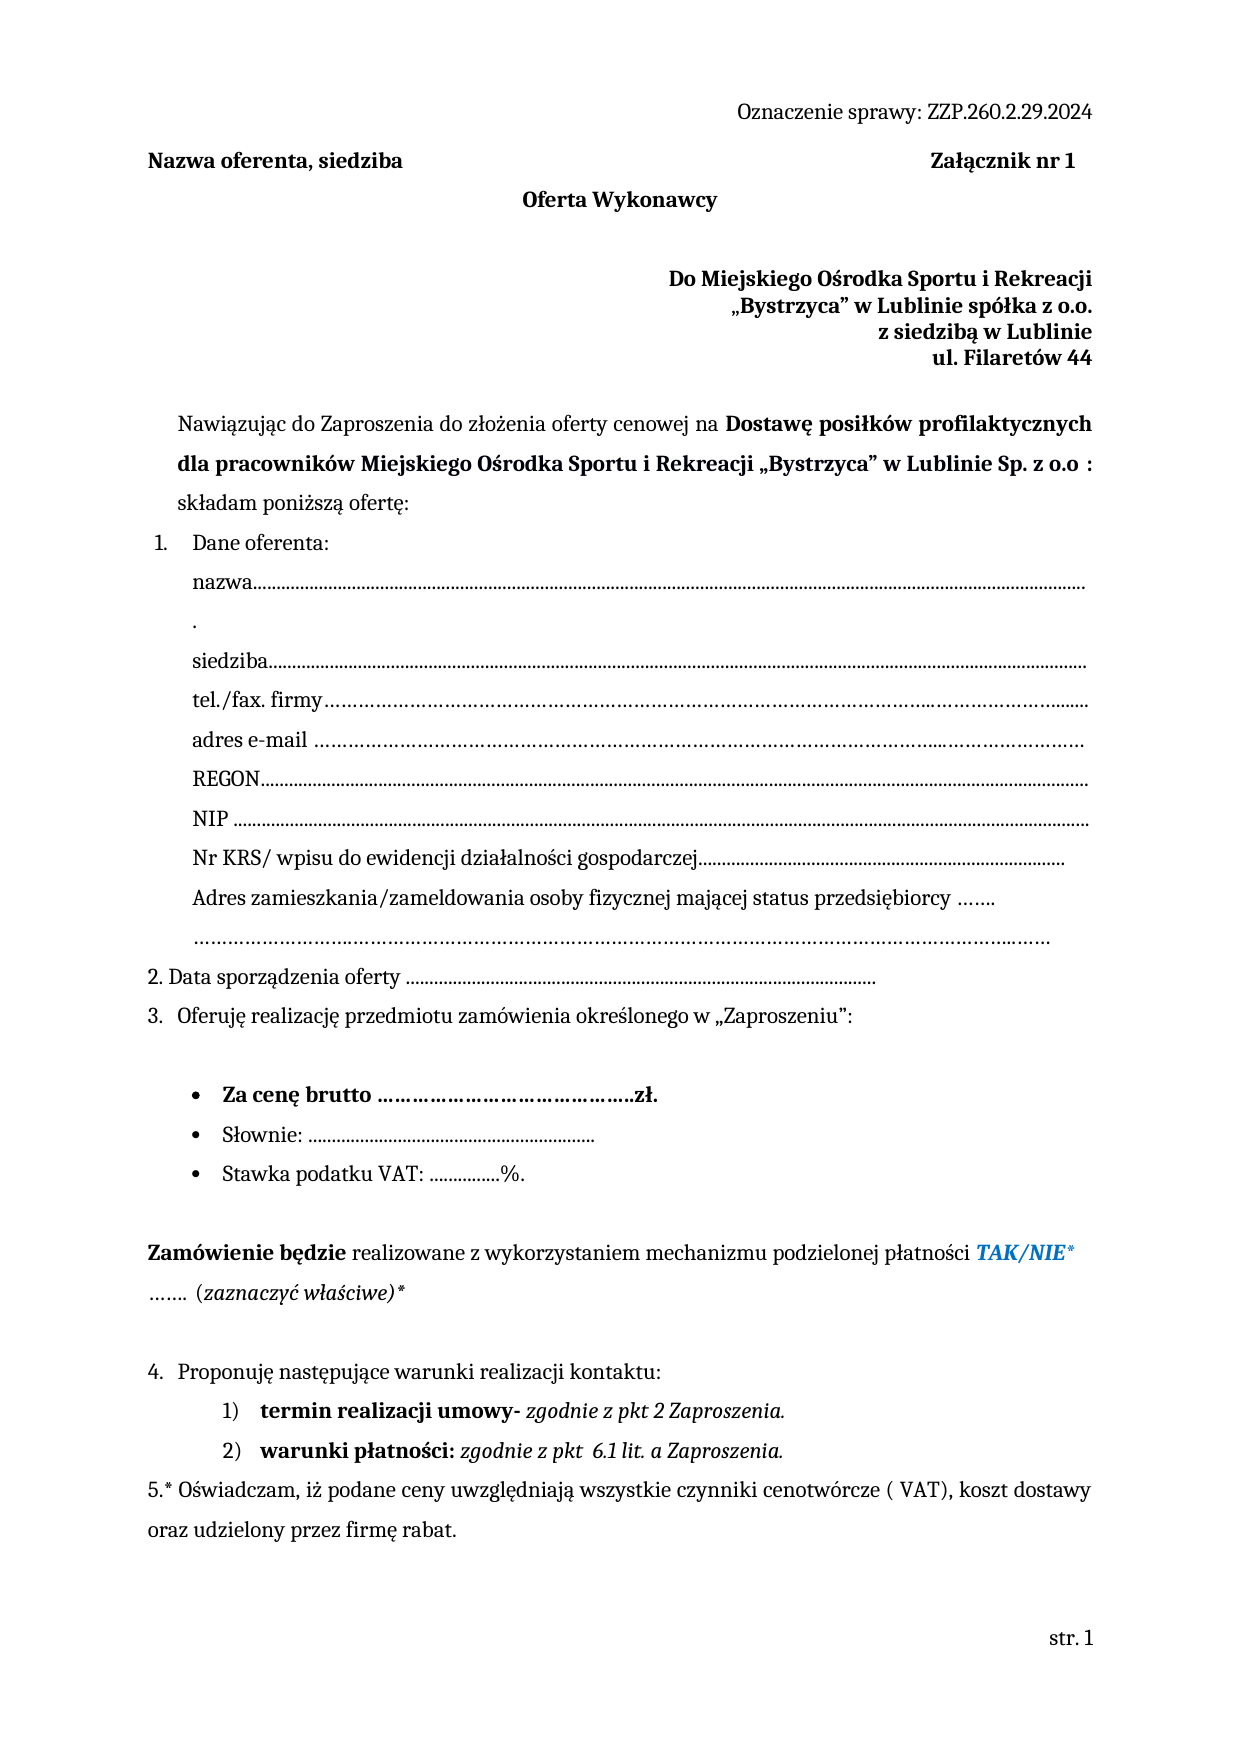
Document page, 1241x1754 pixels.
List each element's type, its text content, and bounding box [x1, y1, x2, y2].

text Adres zamieszkania/zameldowania osoby fizycznej mającej status przedsiębiorcy …….……………………….……………………………………………………………………………………………………..…… [192, 885, 1093, 951]
text siedziba.............................................................................................................................................................................. [192, 648, 1093, 674]
subtitle Nazwa oferenta, siedziba Załącznik nr 1 [148, 148, 1093, 174]
text „Bystrzyca” w Lublinie spółka z o.o. [148, 292, 1093, 319]
text z siedzibą w Lublinie [148, 319, 1093, 345]
text 2. Data sporządzenia oferty .................................................................................................... [148, 964, 1093, 990]
list Proponuję następujące warunki realizacji kontaktu: [148, 1358, 1093, 1385]
list Oferuję realizację przedmiotu zamówienia określonego w „Zaproszeniu”: [148, 1003, 1093, 1029]
list Dane oferenta: [154, 529, 1093, 556]
text ul. Filaretów 44 [148, 345, 1093, 371]
text adres e-mail ………………………………………………………………………………………………...…………………… [192, 727, 1093, 753]
list Stawka podatku VAT: ...............%. [192, 1161, 1093, 1187]
text Zamówienie będzie realizowane z wykorzystaniem mechanizmu podzielonej płatności TAK/NIE* ……. (zaznaczyć właściwe)* [148, 1240, 1093, 1306]
text Nr KRS/ wpisu do ewidencji działalności gospodarczej.............................................................................. [192, 845, 1093, 872]
text REGON................................................................................................................................................................................ [192, 766, 1093, 793]
list Za cenę brutto ……………………………………..zł. [192, 1082, 1093, 1108]
list Słownie: ............................................................. [192, 1122, 1093, 1148]
text NIP ...................................................................................................................................................................................... [192, 806, 1093, 832]
text Nawiązując do Zaproszenia do złożenia oferty cenowej na Dostawę posiłków profilaktycznych dla pracowników Miejskiego Ośrodka Sportu i Rekreacji „Bystrzyca” w Lublinie Sp. z o.o : składam poniższą ofertę: [177, 411, 1093, 516]
list warunki płatności: zgodnie z pkt 6.1 lit. a Zaproszenia. [223, 1437, 1093, 1464]
text nazwa.................................................................................................................................................................................. [192, 569, 1093, 635]
list termin realizacji umowy- zgodnie z pkt 2 Zaproszenia. [223, 1398, 1093, 1424]
list Oferta Wykonawcy [148, 187, 1093, 213]
text 5.* Oświadczam, iż podane ceny uwzględniają wszystkie czynniki cenotwórcze ( VAT), koszt dostawy oraz udzielony przez firmę rabat. [148, 1477, 1093, 1543]
text Do Miejskiego Ośrodka Sportu i Rekreacji [148, 266, 1093, 292]
text tel./fax. firmy……………………………………………………………………………………………..…………………....... [192, 687, 1093, 714]
